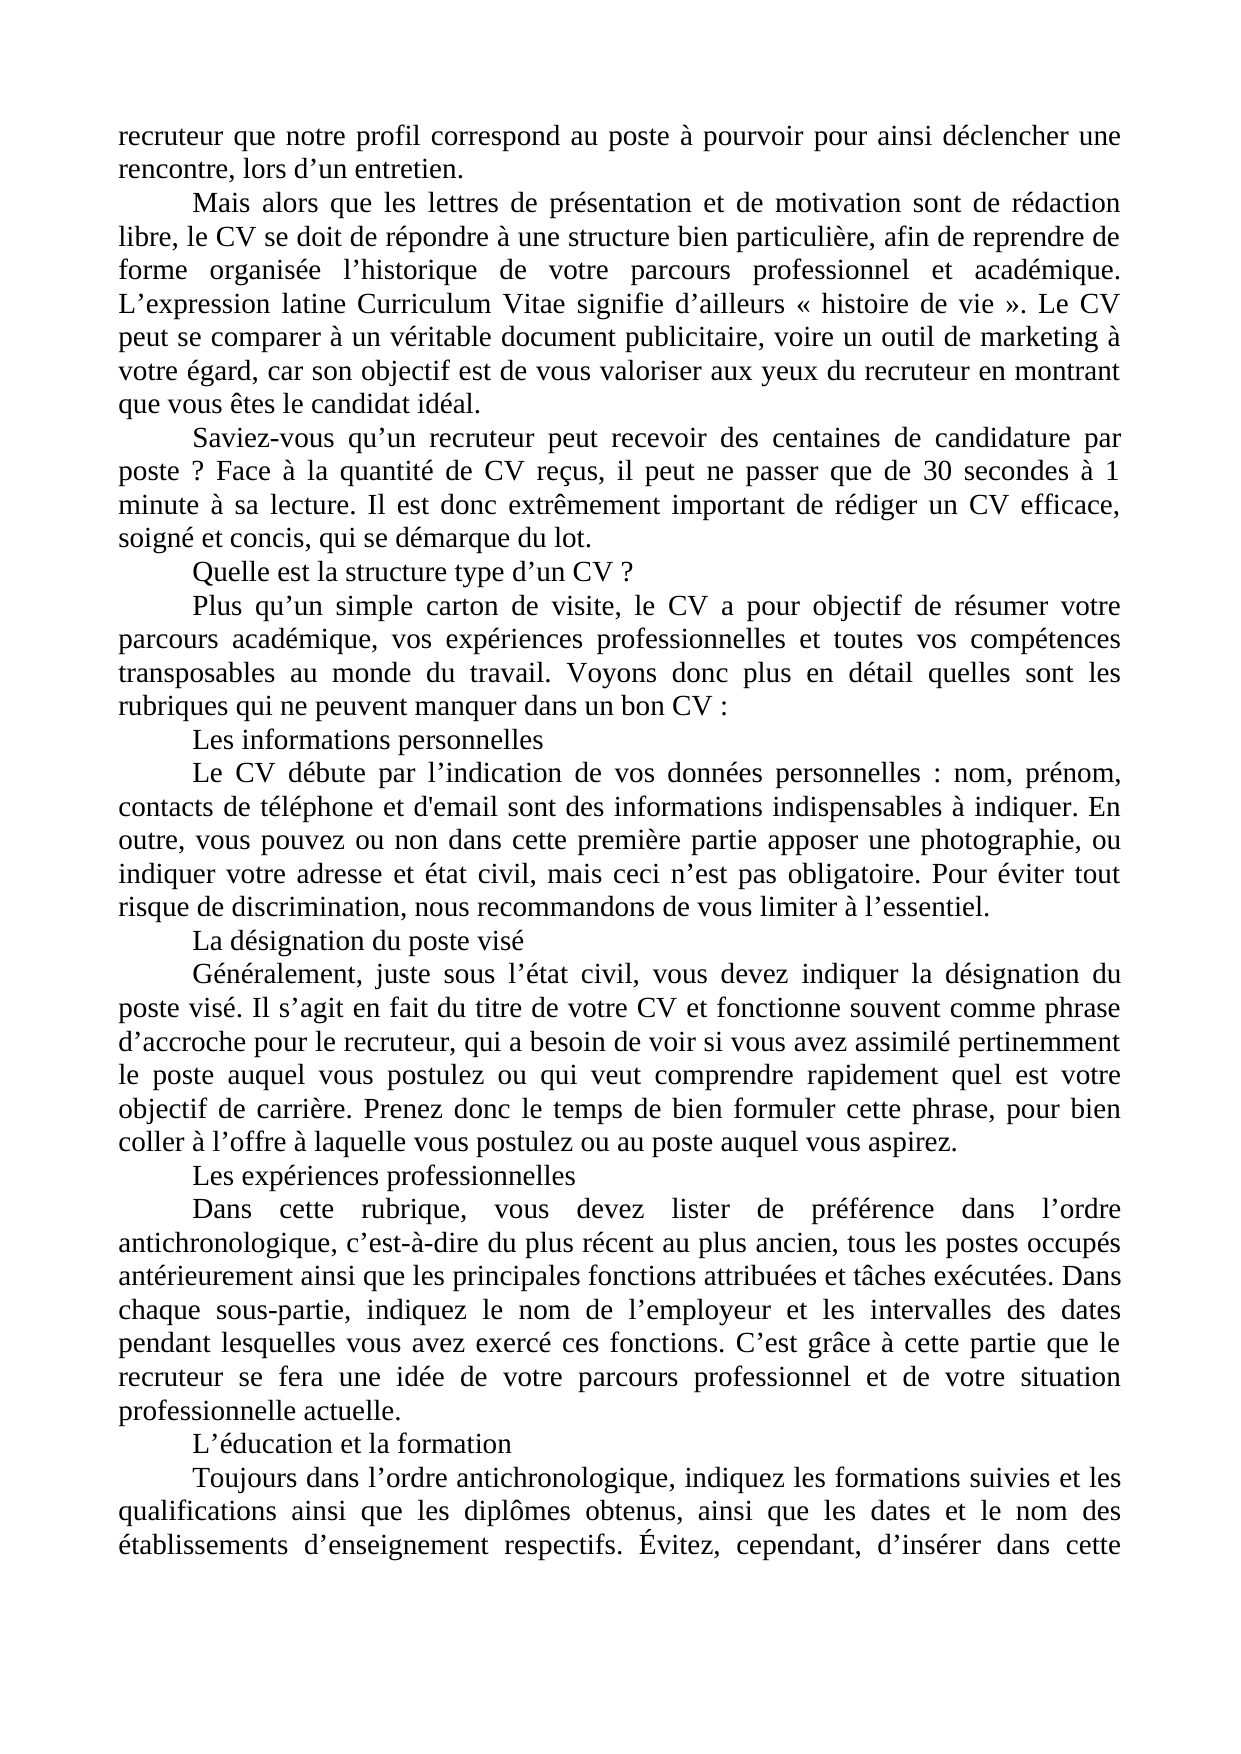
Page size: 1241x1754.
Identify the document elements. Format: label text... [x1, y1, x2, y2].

text Généralement, juste sous l’état civil, vous devez indiquer la désignation du poste visé. Il s’agit en fait du titre de votre CV et fonctionne souvent comme phrase d’accroche pour le recruteur, qui a besoin de voir si vous avez assimilé pertinemment le poste auquel vous postulez ou qui veut comprendre rapidement quel est votre objectif de carrière. Prenez donc le temps de bien formuler cette phrase, pour bien coller à l’offre à laquelle vous postulez ou au poste auquel vous aspirez. [118, 957, 1122, 1158]
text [118, 1460, 1122, 1560]
text Dans cette rubrique, vous devez lister de préférence dans l’ordre antichronologique, c’est-à-dire du plus récent au plus ancien, tous les postes occupés antérieurement ainsi que les principales fonctions attribuées et tâches exécutées. Dans chaque sous-partie, indiquez le nom de l’employeur et les intervalles des dates pendant lesquelles vous avez exercé ces fonctions. C’est grâce à cette partie que le recruteur se fera une idée de votre parcours professionnel et de votre situation professionnelle actuelle. [118, 1191, 1122, 1426]
text Mais alors que les lettres de présentation et de motivation sont de rédaction libre, le CV se doit de répondre à une structure bien particulière, afin de reprendre de forme organisée l’historique de votre parcours professionnel et académique. L’expression latine Curriculum Vitae signifie d’ailleurs « histoire de vie ». Le CV peut se comparer à un véritable document publicitaire, voire un outil de marketing à votre égard, car son objectif est de vous valoriser aux yeux du recruteur en montrant que vous êtes le candidat idéal. [118, 185, 1122, 420]
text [118, 118, 1122, 185]
text Quelle est la structure type d’un CV ? [118, 554, 1122, 588]
text Plus qu’un simple carton de visite, le CV a pour objectif de résumer votre parcours académique, vos expériences professionnelles et toutes vos compétences transposables au monde du travail. Voyons donc plus en détail quelles sont les rubriques qui ne peuvent manquer dans un bon CV : [118, 588, 1122, 722]
text Les expériences professionnelles [118, 1158, 1122, 1191]
text Les informations personnelles [118, 722, 1122, 755]
text La désignation du poste visé [118, 923, 1122, 957]
text Le CV débute par l’indication de vos données personnelles : nom, prénom, contacts de téléphone et d'email sont des informations indispensables à indiquer. En outre, vous pouvez ou non dans cette première partie apposer une photographie, ou indiquer votre adresse et état civil, mais ceci n’est pas obligatoire. Pour éviter tout risque de discrimination, nous recommandons de vous limiter à l’essentiel. [118, 755, 1122, 923]
text L’éducation et la formation [118, 1426, 1122, 1460]
text Saviez-vous qu’un recruteur peut recevoir des centaines de candidature par poste ? Face à la quantité de CV reçus, il peut ne passer que de 30 secondes à 1 minute à sa lecture. Il est donc extrêmement important de rédiger un CV efficace, soigné et concis, qui se démarque du lot. [118, 420, 1122, 554]
